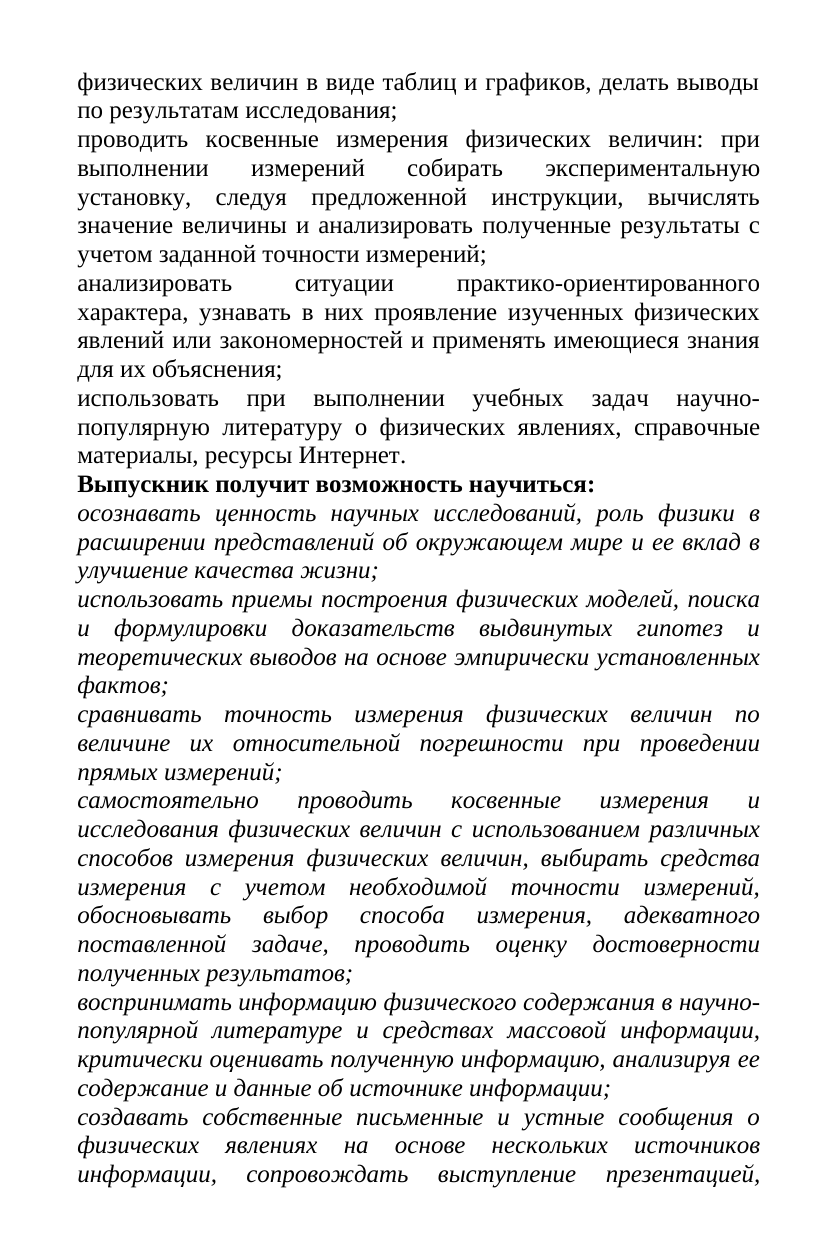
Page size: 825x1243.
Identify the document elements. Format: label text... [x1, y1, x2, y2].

text осознавать ценность научных исследований, роль физики в расширении представлений об окружающем мире и ее вклад в улучшение качества жизни; [77, 498, 760, 584]
text анализировать ситуации практико-ориентированного характера, узнавать в них проявление изученных физических явлений или закономерностей и применять имеющиеся знания для их объяснения; [77, 268, 760, 383]
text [77, 67, 760, 124]
text использовать при выполнении учебных задач научно-популярную литературу о физических явлениях, справочные материалы, ресурсы Интернет. [77, 383, 760, 469]
text Выпускник получит возможность научиться: [33, 469, 760, 498]
text самостоятельно проводить косвенные измерения и исследования физических величин с использованием различных способов измерения физических величин, выбирать средства измерения с учетом необходимой точности измерений, обосновывать выбор способа измерения, адекватного поставленной задаче, проводить оценку достоверности полученных результатов; [77, 785, 760, 987]
text проводить косвенные измерения физических величин: при выполнении измерений собирать экспериментальную установку, следуя предложенной инструкции, вычислять значение величины и анализировать полученные результаты с учетом заданной точности измерений; [77, 124, 760, 268]
text сравнивать точность измерения физических величин по величине их относительной погрешности при проведении прямых измерений; [77, 699, 760, 785]
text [77, 1102, 760, 1188]
text воспринимать информацию физического содержания в научно-популярной литературе и средствах массовой информации, критически оценивать полученную информацию, анализируя ее содержание и данные об источнике информации; [77, 987, 760, 1102]
text использовать приемы построения физических моделей, поиска и формулировки доказательств выдвинутых гипотез и теоретических выводов на основе эмпирически установленных фактов; [77, 584, 760, 699]
